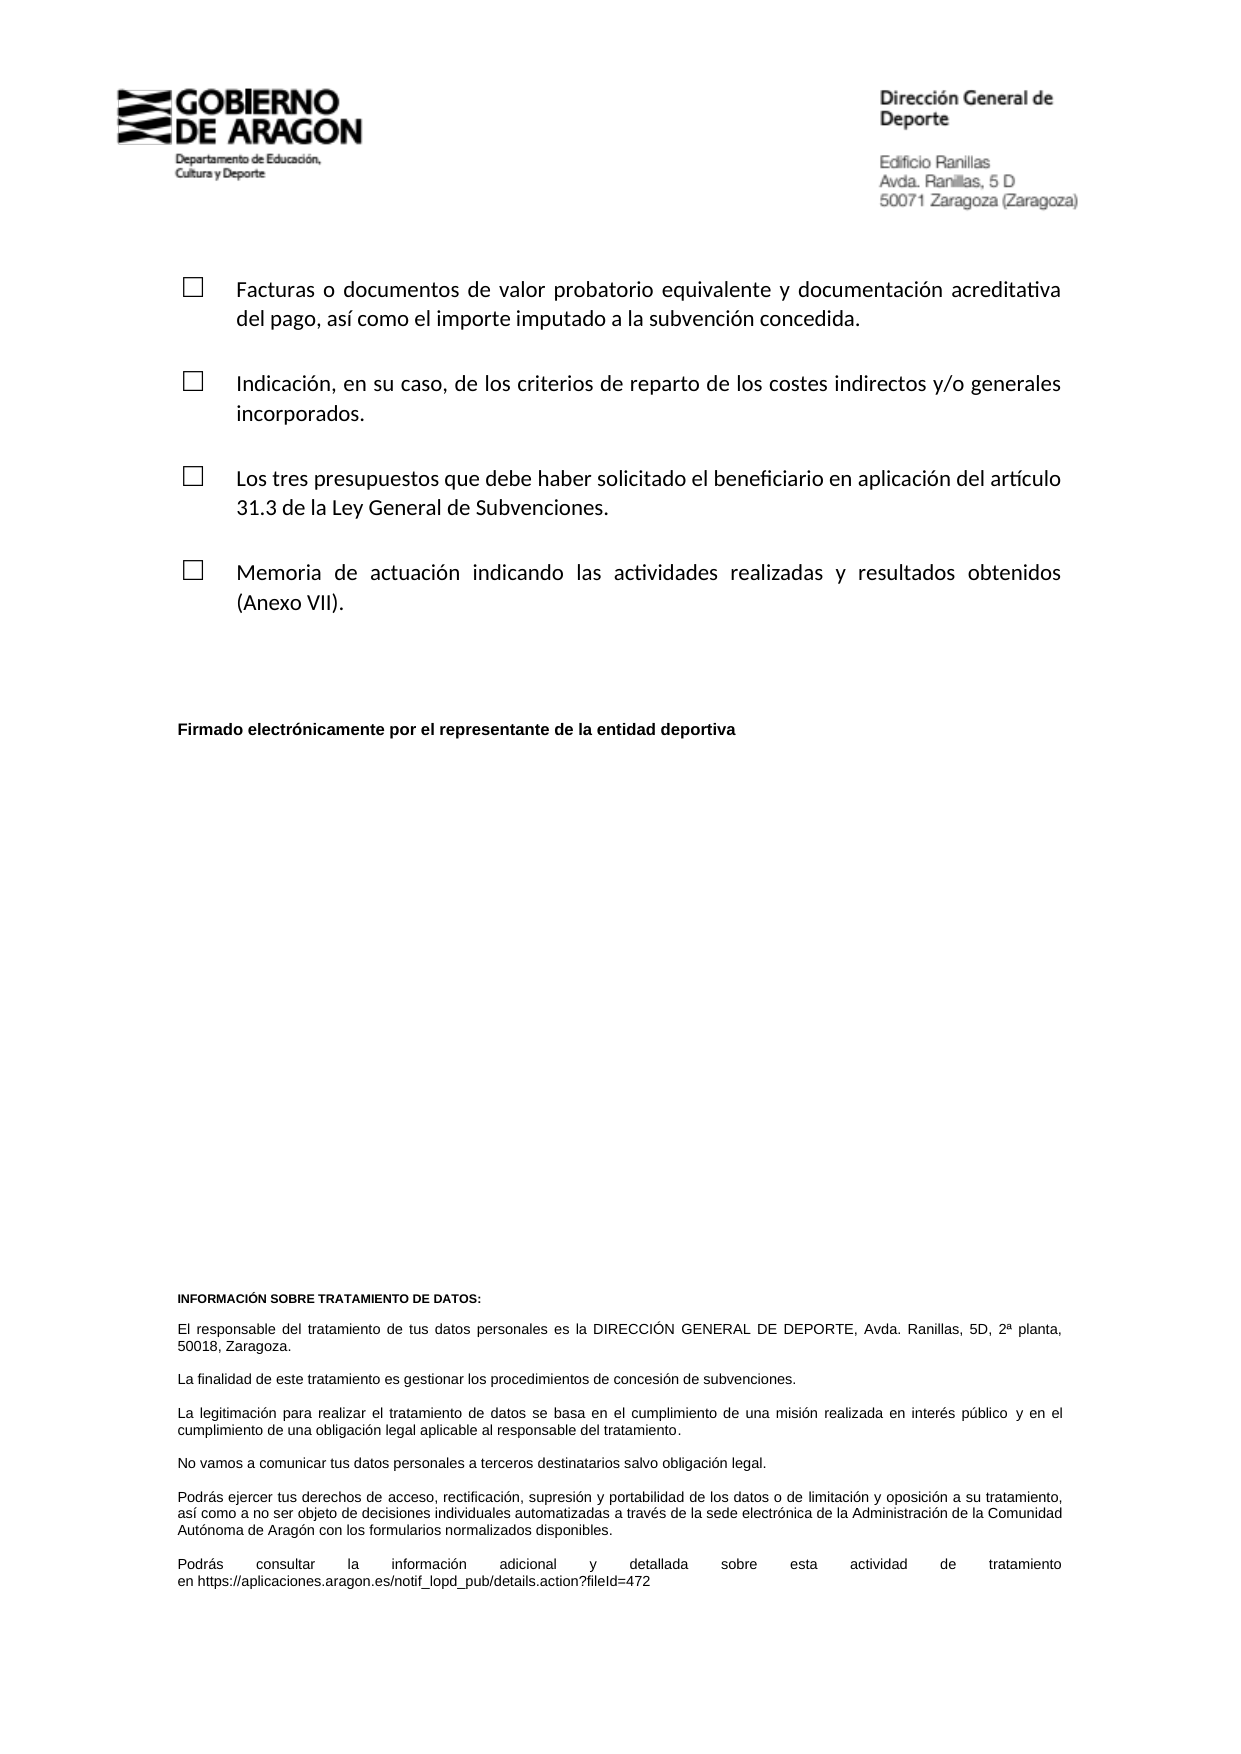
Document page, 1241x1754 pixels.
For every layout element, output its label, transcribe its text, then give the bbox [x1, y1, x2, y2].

list Indicación, en su caso, de los criterios de reparto de los costes indirectos y/o generales incorporados. [183, 360, 1063, 427]
text INFORMACIÓN SOBRE TRATAMIENTO DE DATOS: [177, 1291, 1063, 1306]
list Memoria de actuación indicando las actividades realizadas y resultados obtenidos (Anexo VII). [183, 549, 1063, 616]
text La finalidad de este tratamiento es gestionar los procedimientos de concesión de subvenciones. [177, 1371, 1063, 1388]
text No vamos a comunicar tus datos personales a terceros destinatarios salvo obligación legal. [177, 1455, 1063, 1472]
text Firmado electrónicamente por el representante de la entidad deportiva [177, 720, 1063, 739]
list Los tres presupuestos que debe haber solicitado el beneficiario en aplicación del artículo 31.3 de la Ley General de Subvenciones. [183, 455, 1063, 521]
text Podrás consultar la información adicional y detallada sobre esta actividad de tratamiento en https://aplicaciones.aragon.es/notif_lopd_pub/details.action?fileId=472 [177, 1555, 1063, 1589]
text Podrás ejercer tus derechos de acceso, rectificación, supresión y portabilidad de los datos o de limitación y oposición a su tratamiento, así como a no ser objeto de decisiones individuales automatizadas a través de la sede electrónica de la Administración de la Comunidad Autónoma de Aragón con los formularios normalizados disponibles. [177, 1488, 1063, 1539]
text La legitimación para realizar el tratamiento de datos se basa en el cumplimiento de una misión realizada en interés público y en el cumplimiento de una obligación legal aplicable al responsable del tratamiento. [177, 1404, 1063, 1438]
text El responsable del tratamiento de tus datos personales es la DIRECCIÓN GENERAL DE DEPORTE, Avda. Ranillas, 5D, 2ª planta, 50018, Zaragoza. [177, 1321, 1063, 1354]
list Facturas o documentos de valor probatorio equivalente y documentación acreditativa del pago, así como el importe imputado a la subvención concedida. [183, 266, 1063, 332]
